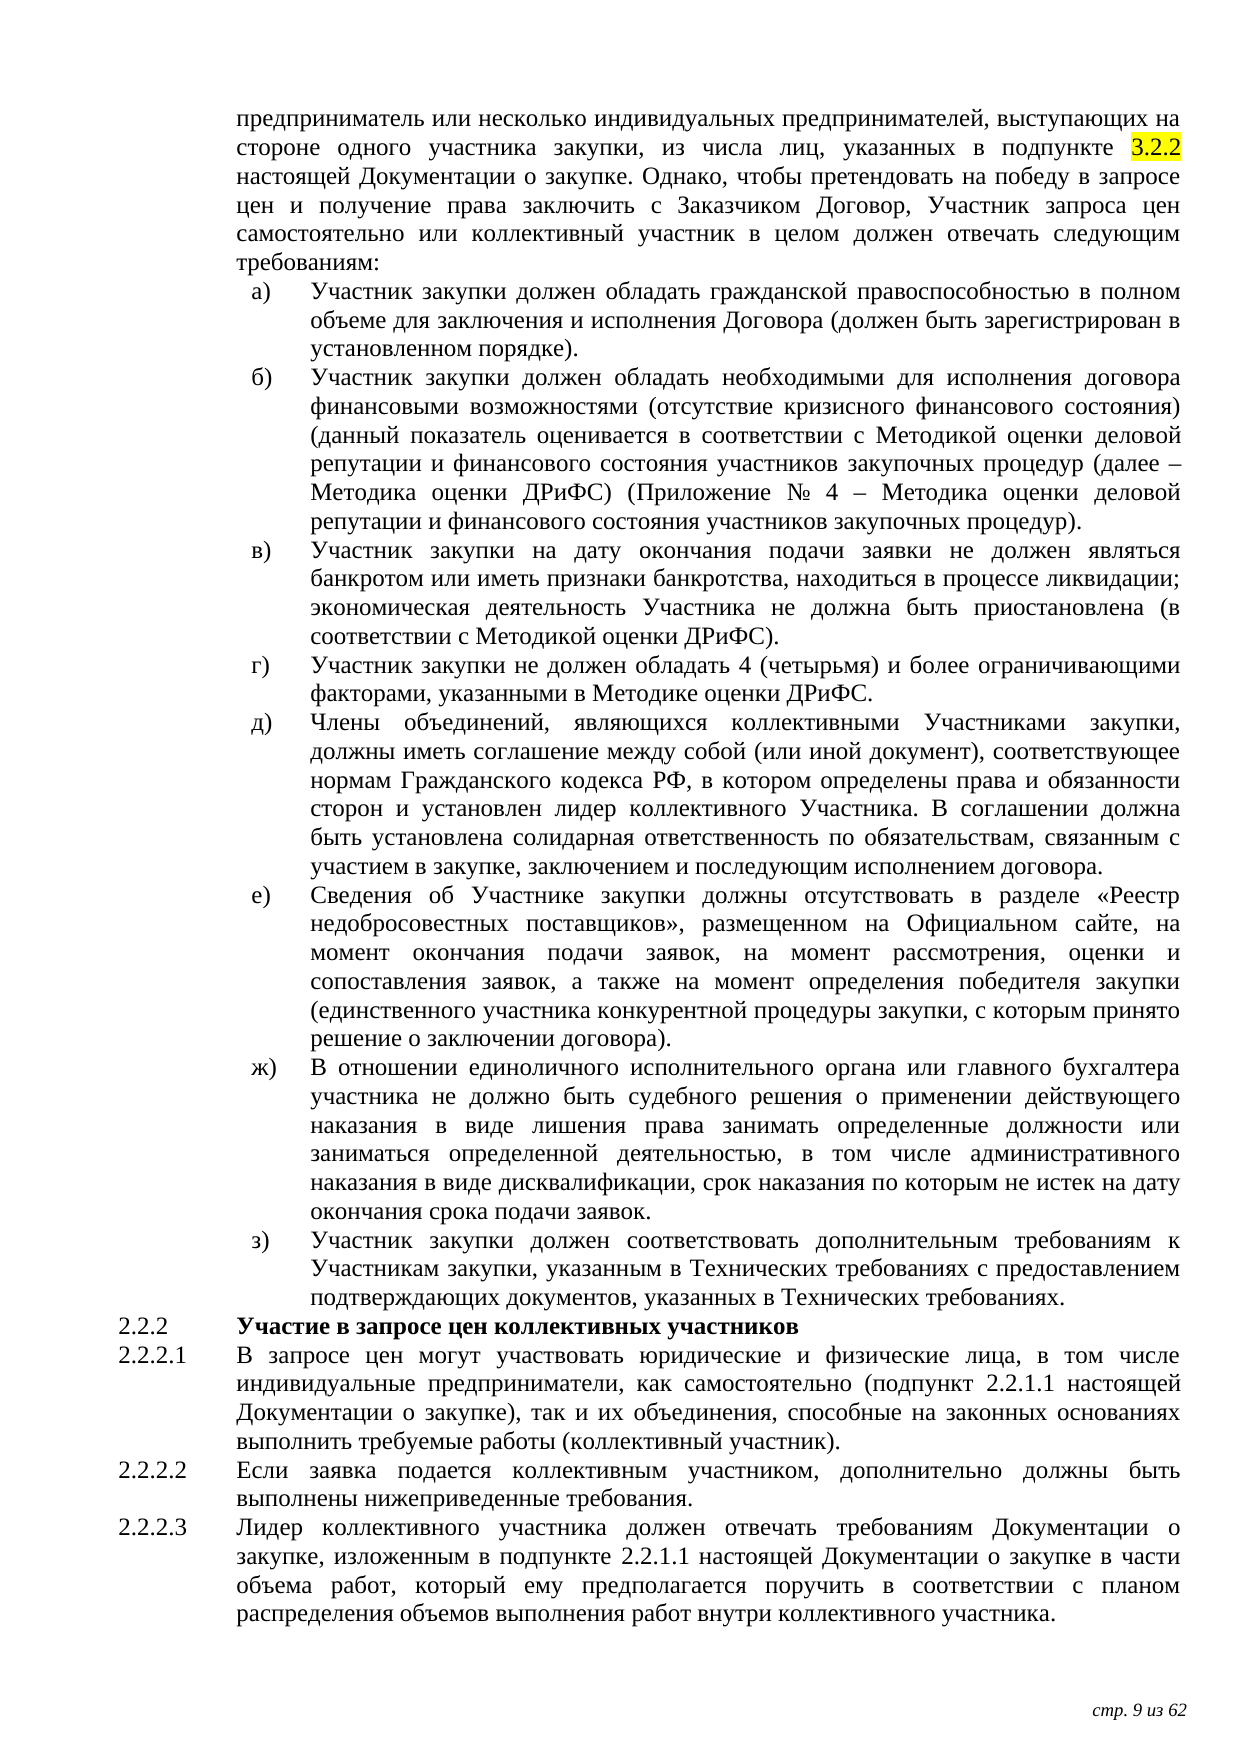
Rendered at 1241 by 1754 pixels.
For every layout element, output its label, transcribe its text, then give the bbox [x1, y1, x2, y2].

text Если заявка подается коллективным участником, дополнительно должны быть выполнены нижеприведенные требования. [118, 1455, 1181, 1512]
text Сведения об Участнике закупки должны отсутствовать в разделе «Реестр недобросовестных поставщиков», размещенном на Официальном сайте, на момент окончания подачи заявок, на момент рассмотрения, оценки и сопоставления заявок, а также на момент определения победителя закупки (единственного участника конкурентной процедуры закупки, с которым принято решение о заключении договора). [251, 880, 1181, 1052]
list Участник закупки должен обладать необходимыми для исполнения договора финансовыми возможностями (отсутствие кризисного финансового состояния) (данный показатель оценивается в соответствии с Методикой оценки деловой репутации и финансового состояния участников закупочных процедур (далее – Методика оценки ДРиФС) (Приложение № 4 – Методика оценки деловой репутации и финансового состояния участников закупочных процедур). [251, 362, 1181, 535]
list Члены объединений, являющихся коллективными Участниками закупки, должны иметь соглашение между собой (или иной документ), соответствующее нормам Гражданского кодекса РФ, в котором определены права и обязанности сторон и установлен лидер коллективного Участника. В соглашении должна быть установлена солидарная ответственность по обязательствам, связанным с участием в закупке, заключением и последующим исполнением договора. [251, 707, 1181, 880]
list Участник закупки на дату окончания подачи заявки не должен являться банкротом или иметь признаки банкротства, находиться в процессе ликвидации; экономическая деятельность Участника не должна быть приостановлена (в соответствии с Методикой оценки ДРиФС). [251, 535, 1181, 650]
list Участник закупки не должен обладать 4 (четырьмя) и более ограничивающими факторами, указанными в Методике оценки ДРиФС. [251, 650, 1181, 707]
text В запросе цен могут участвовать юридические и физические лица, в том числе индивидуальные предприниматели, как самостоятельно (подпункт 2.2.1.1 настоящей Документации о закупке), так и их объединения, способные на законных основаниях выполнить требуемые работы (коллективный участник). [118, 1340, 1181, 1455]
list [118, 103, 1181, 276]
text Участник закупки должен соответствовать дополнительным требованиям к Участникам закупки, указанным в Технических требованиях с предоставлением подтверждающих документов, указанных в Технических требованиях. [251, 1225, 1181, 1311]
list Участие в запросе цен коллективных участников [118, 1311, 1181, 1340]
list Участник закупки должен обладать гражданской правоспособностью в полном объеме для заключения и исполнения Договора (должен быть зарегистрирован в установленном порядке). [251, 276, 1181, 362]
text Лидер коллективного участника должен отвечать требованиям Документации о закупке, изложенным в подпункте 2.2.1.1 настоящей Документации о закупке в части объема работ, который ему предполагается поручить в соответствии с планом распределения объемов выполнения работ внутри коллективного участника. [118, 1512, 1181, 1627]
text В отношении единоличного исполнительного органа или главного бухгалтера участника не должно быть судебного решения о применении действующего наказания в виде лишения права занимать определенные должности или заниматься определенной деятельностью, в том числе административного наказания в виде дисквалификации, срок наказания по которым не истек на дату окончания срока подачи заявок. [251, 1052, 1181, 1225]
